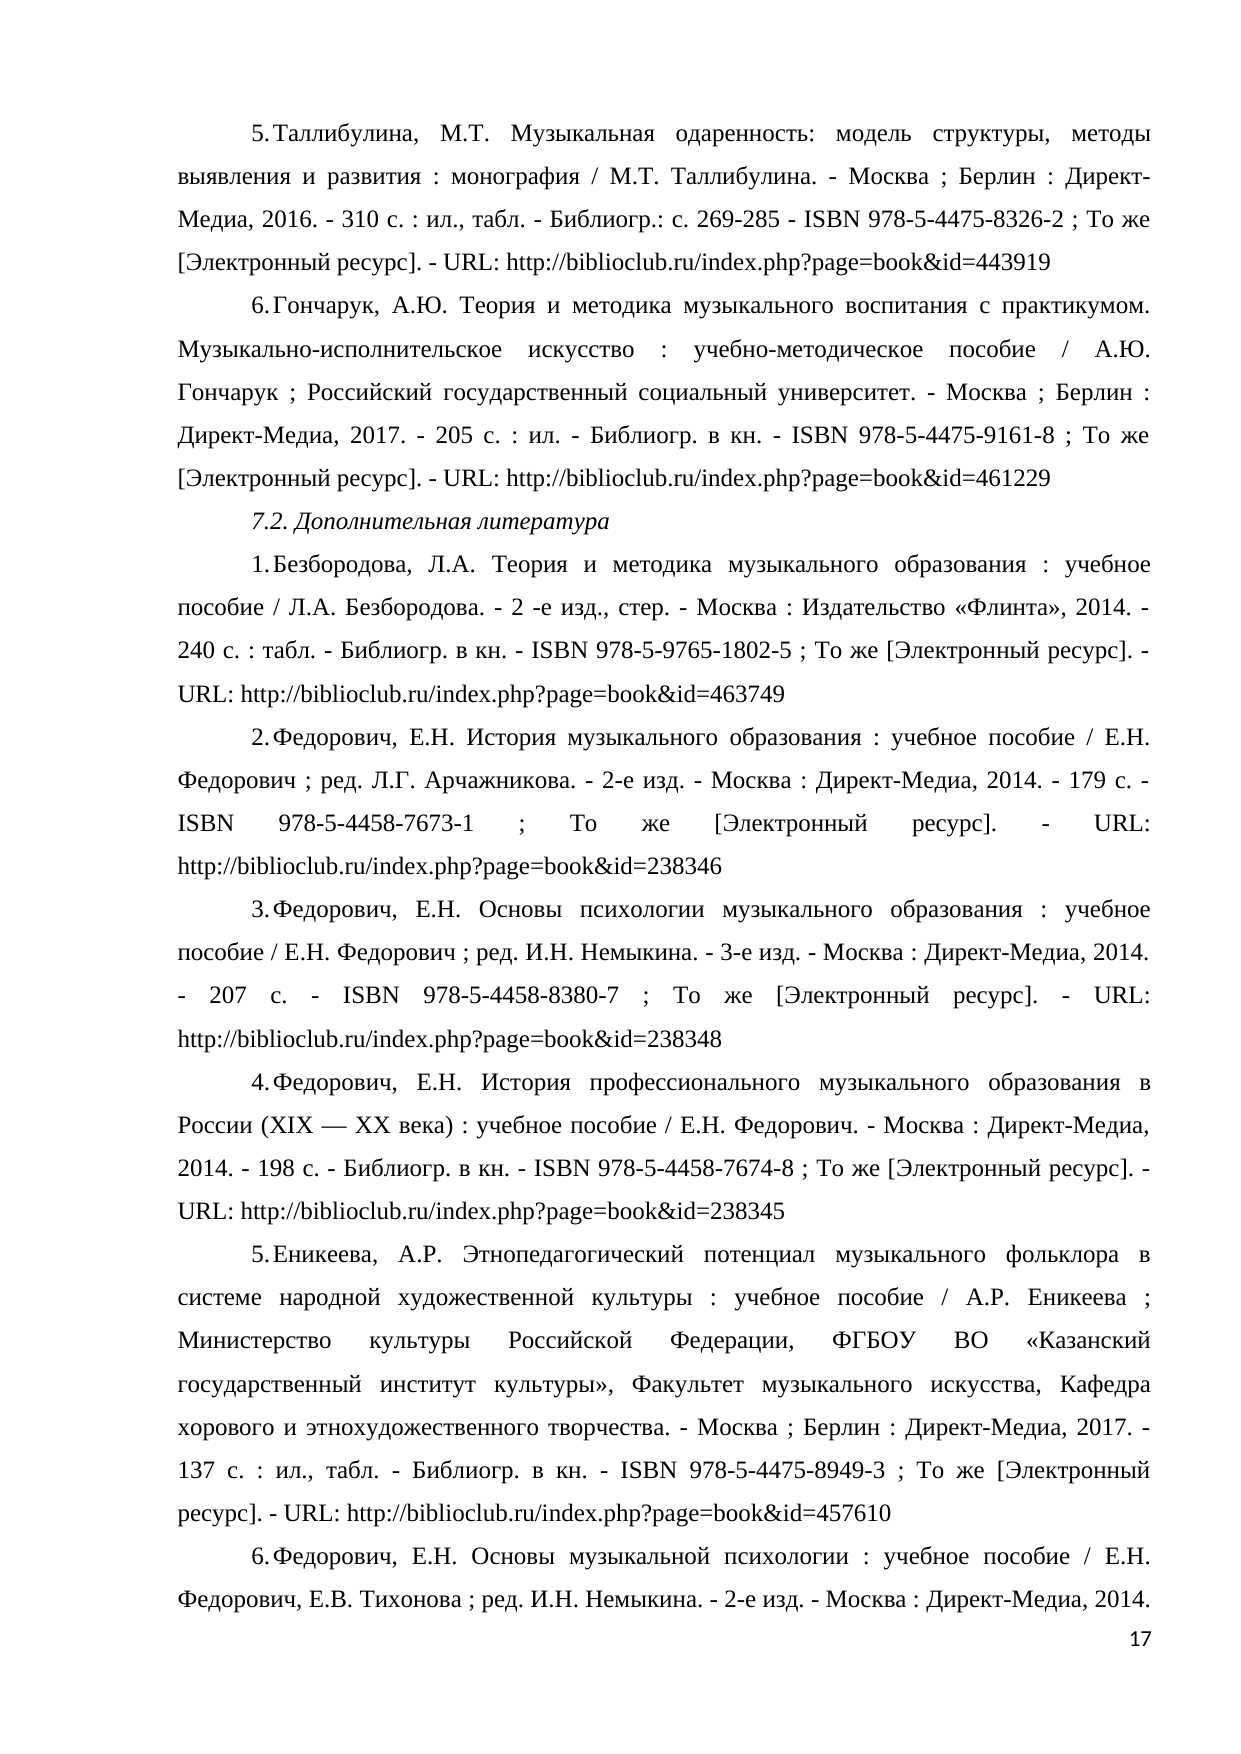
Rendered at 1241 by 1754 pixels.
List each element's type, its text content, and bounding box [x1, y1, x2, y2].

text 7.2. Дополнительная литература [177, 506, 1152, 535]
text 2. Федорович, Е.Н. История музыкального образования : учебное пособие / Е.Н. Федорович ; ред. Л.Г. Арчажникова. - 2-е изд. - Москва : Директ-Медиа, 2014. - 179 с. - ISBN 978-5-4458-7673-1 ; То же [Электронный ресурс]. - URL: http://biblioclub.ru/index.php?page=book&id=238346 [177, 722, 1152, 880]
text 6. Гончарук, А.Ю. Теория и методика музыкального воспитания с практикумом. Музыкально-исполнительское искусство : учебно-методическое пособие / А.Ю. Гончарук ; Российский государственный социальный университет. - Москва ; Берлин : Директ-Медиа, 2017. - 205 с. : ил. - Библиогр. в кн. - ISBN 978-5-4475-9161-8 ; То же [Электронный ресурс]. - URL: http://biblioclub.ru/index.php?page=book&id=461229 [177, 291, 1152, 492]
text 5. Еникеева, А.Р. Этнопедагогический потенциал музыкального фольклора в системе народной художественной культуры : учебное пособие / А.Р. Еникеева ; Министерство культуры Российской Федерации, ФГБОУ ВО «Казанский государственный институт культуры», Факультет музыкального искусства, Кафедра хорового и этнохудожественного творчества. - Москва ; Берлин : Директ-Медиа, 2017. - 137 с. : ил., табл. - Библиогр. в кн. - ISBN 978-5-4475-8949-3 ; То же [Электронный ресурс]. - URL: http://biblioclub.ru/index.php?page=book&id=457610 [177, 1239, 1152, 1527]
text 4. Федорович, Е.Н. История профессионального музыкального образования в России (XIX — XX века) : учебное пособие / Е.Н. Федорович. - Москва : Директ-Медиа, 2014. - 198 с. - Библиогр. в кн. - ISBN 978-5-4458-7674-8 ; То же [Электронный ресурс]. - URL: http://biblioclub.ru/index.php?page=book&id=238345 [177, 1067, 1152, 1225]
text 5. Таллибулина, М.Т. Музыкальная одаренность: модель структуры, методы выявления и развития : монография / М.Т. Таллибулина. - Москва ; Берлин : Директ-Медиа, 2016. - 310 с. : ил., табл. - Библиогр.: с. 269-285 - ISBN 978-5-4475-8326-2 ; То же [Электронный ресурс]. - URL: http://biblioclub.ru/index.php?page=book&id=443919 [177, 118, 1152, 276]
text 3. Федорович, Е.Н. Основы психологии музыкального образования : учебное пособие / Е.Н. Федорович ; ред. И.Н. Немыкина. - 3-е изд. - Москва : Директ-Медиа, 2014. - 207 с. - ISBN 978-5-4458-8380-7 ; То же [Электронный ресурс]. - URL: http://biblioclub.ru/index.php?page=book&id=238348 [177, 894, 1152, 1052]
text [177, 1541, 1152, 1613]
text 1. Безбородова, Л.А. Теория и методика музыкального образования : учебное пособие / Л.А. Безбородова. - 2 -е изд., стер. - Москва : Издательство «Флинта», 2014. - 240 с. : табл. - Библиогр. в кн. - ISBN 978-5-9765-1802-5 ; То же [Электронный ресурс]. - URL: http://biblioclub.ru/index.php?page=book&id=463749 [177, 549, 1152, 707]
